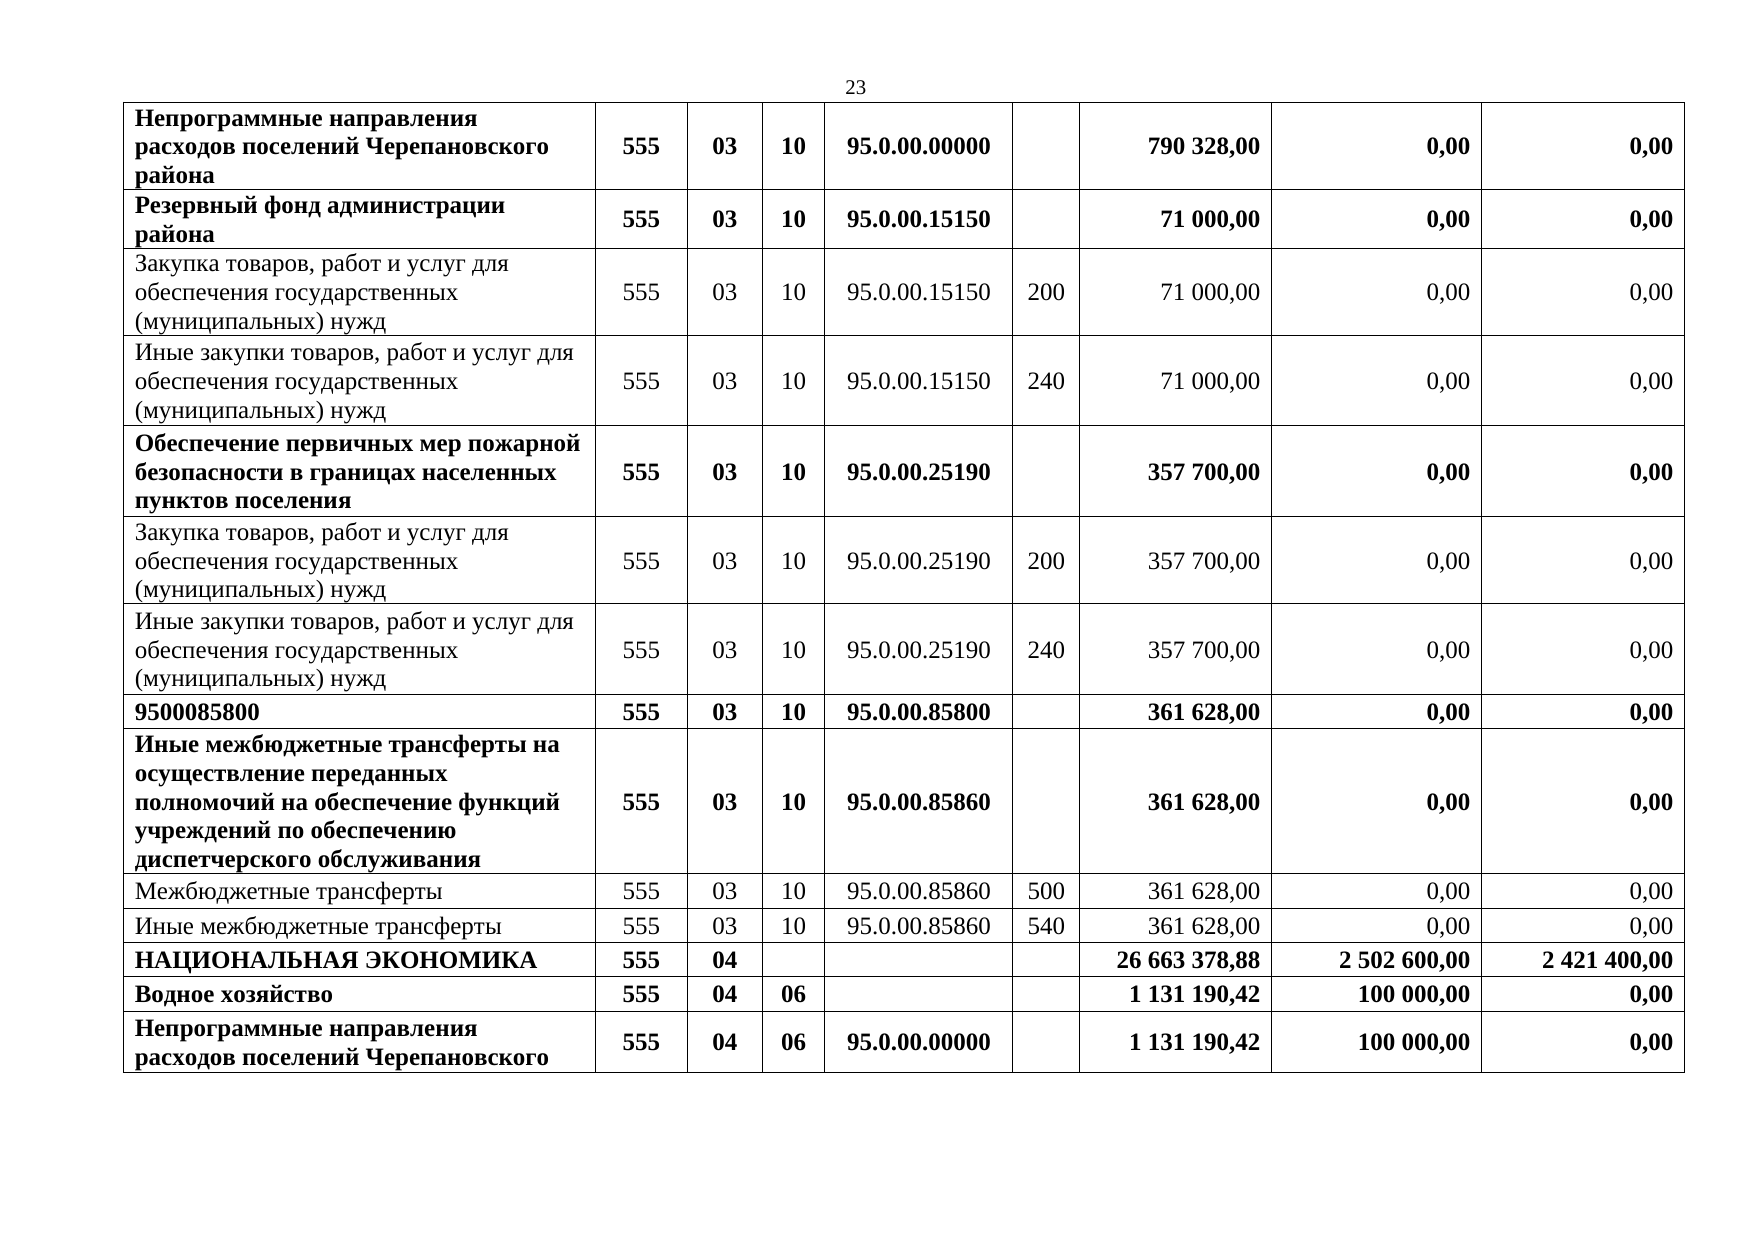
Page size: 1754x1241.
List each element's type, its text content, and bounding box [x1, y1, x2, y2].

table_cell 03 [688, 249, 762, 335]
table_cell 06 [763, 1012, 824, 1072]
table_cell 1 131 190,42 [1080, 977, 1271, 1011]
table_cell 04 [688, 977, 762, 1011]
table_cell 04 [688, 1012, 762, 1072]
table_cell 95.0.00.00000 [825, 1012, 1012, 1072]
table_cell 95.0.00.85860 [825, 909, 1012, 942]
table_cell 555 [596, 977, 687, 1011]
table_cell [1013, 977, 1079, 1011]
table_cell 95.0.00.00000 [825, 103, 1012, 189]
table_cell 555 [596, 517, 687, 603]
table_cell 0,00 [1482, 909, 1684, 942]
table_cell 555 [596, 1012, 687, 1072]
table_cell 95.0.00.15150 [825, 190, 1012, 247]
table_cell [1013, 943, 1079, 976]
table_cell 100 000,00 [1272, 1012, 1481, 1072]
table_cell 95.0.00.15150 [825, 336, 1012, 425]
table_cell 10 [763, 874, 824, 907]
table_cell 0,00 [1272, 909, 1481, 942]
table_cell 10 [763, 695, 824, 728]
table_cell [1013, 190, 1079, 247]
table_cell 790 328,00 [1080, 103, 1271, 189]
table_cell 0,00 [1482, 190, 1684, 247]
table_cell 95.0.00.25190 [825, 426, 1012, 516]
table_cell [1013, 1012, 1079, 1072]
table_cell [1013, 695, 1079, 728]
table_cell 200 [1013, 517, 1079, 603]
table_cell 95.0.00.25190 [825, 604, 1012, 694]
table_cell 357 700,00 [1080, 517, 1271, 603]
table_cell Иные межбюджетные трансферты [124, 909, 595, 942]
table_cell 10 [763, 517, 824, 603]
table_cell 2 421 400,00 [1482, 943, 1684, 976]
table_cell 357 700,00 [1080, 426, 1271, 516]
table_cell 03 [688, 695, 762, 728]
table_cell 95.0.00.25190 [825, 517, 1012, 603]
table_cell 04 [688, 943, 762, 976]
table_cell 0,00 [1272, 517, 1481, 603]
table_cell 555 [596, 909, 687, 942]
table_cell [1013, 729, 1079, 873]
table_cell 0,00 [1482, 977, 1684, 1011]
table_cell Закупка товаров, работ и услуг для обеспечения государственных (муниципальных) нужд [124, 517, 595, 603]
table_cell 0,00 [1272, 874, 1481, 907]
table_cell Обеспечение первичных мер пожарной безопасности в границах населенных пунктов поселения [124, 426, 595, 516]
table_cell 555 [596, 103, 687, 189]
table_cell 0,00 [1272, 249, 1481, 335]
table_cell [1013, 103, 1079, 189]
table_cell 0,00 [1272, 426, 1481, 516]
table_cell 71 000,00 [1080, 336, 1271, 425]
table_cell 03 [688, 909, 762, 942]
table_cell Закупка товаров, работ и услуг для обеспечения государственных (муниципальных) нужд [124, 249, 595, 335]
table_cell 0,00 [1482, 604, 1684, 694]
table_cell НАЦИОНАЛЬНАЯ ЭКОНОМИКА [124, 943, 595, 976]
table_cell 0,00 [1482, 336, 1684, 425]
table_cell 555 [596, 336, 687, 425]
table_cell [763, 943, 824, 976]
table_cell 361 628,00 [1080, 909, 1271, 942]
table_cell 500 [1013, 874, 1079, 907]
table_cell Иные закупки товаров, работ и услуг для обеспечения государственных (муниципальных) нужд [124, 336, 595, 425]
table_cell Иные закупки товаров, работ и услуг для обеспечения государственных (муниципальных) нужд [124, 604, 595, 694]
table_cell 10 [763, 103, 824, 189]
table_cell 10 [763, 190, 824, 247]
table_cell 10 [763, 729, 824, 873]
table_cell 0,00 [1482, 695, 1684, 728]
table_cell 555 [596, 190, 687, 247]
table_cell Межбюджетные трансферты [124, 874, 595, 907]
table_cell 0,00 [1482, 729, 1684, 873]
table_cell 03 [688, 874, 762, 907]
table_cell 0,00 [1482, 874, 1684, 907]
table_cell 03 [688, 426, 762, 516]
table_cell 10 [763, 426, 824, 516]
table_cell 0,00 [1272, 695, 1481, 728]
table_cell 357 700,00 [1080, 604, 1271, 694]
table_cell 200 [1013, 249, 1079, 335]
table_cell 540 [1013, 909, 1079, 942]
table_cell 555 [596, 943, 687, 976]
table_cell 555 [596, 874, 687, 907]
table_cell 03 [688, 190, 762, 247]
table_cell 03 [688, 336, 762, 425]
table_cell [825, 977, 1012, 1011]
table_cell 95.0.00.15150 [825, 249, 1012, 335]
table_cell 555 [596, 426, 687, 516]
table_cell 71 000,00 [1080, 190, 1271, 247]
table_cell 10 [763, 604, 824, 694]
table_cell Резервный фонд администрации района [124, 190, 595, 247]
table_cell 03 [688, 103, 762, 189]
table_cell 0,00 [1482, 249, 1684, 335]
table_cell Иные межбюджетные трансферты на осуществление переданных полномочий на обеспечение функций учреждений по обеспечению диспетчерского обслуживания [124, 729, 595, 873]
table_cell 0,00 [1482, 426, 1684, 516]
table_cell 100 000,00 [1272, 977, 1481, 1011]
table_cell [825, 943, 1012, 976]
table_cell 10 [763, 249, 824, 335]
table_cell 10 [763, 336, 824, 425]
table_cell 03 [688, 517, 762, 603]
table_cell 95.0.00.85860 [825, 874, 1012, 907]
table_cell 71 000,00 [1080, 249, 1271, 335]
table_cell 555 [596, 249, 687, 335]
table_cell 361 628,00 [1080, 695, 1271, 728]
table_cell 0,00 [1482, 103, 1684, 189]
table_cell 240 [1013, 336, 1079, 425]
table_cell 0,00 [1482, 517, 1684, 603]
table_cell 0,00 [1272, 103, 1481, 189]
table_cell 95.0.00.85800 [825, 695, 1012, 728]
table_cell 26 663 378,88 [1080, 943, 1271, 976]
table_cell 0,00 [1272, 729, 1481, 873]
table_cell Водное хозяйство [124, 977, 595, 1011]
table_cell 03 [688, 604, 762, 694]
table_cell 0,00 [1272, 190, 1481, 247]
table_cell 95.0.00.85860 [825, 729, 1012, 873]
table_cell [1013, 426, 1079, 516]
table_cell 555 [596, 604, 687, 694]
table_cell 10 [763, 909, 824, 942]
table_cell 361 628,00 [1080, 874, 1271, 907]
table_cell 03 [688, 729, 762, 873]
table_cell 361 628,00 [1080, 729, 1271, 873]
table_cell 555 [596, 729, 687, 873]
table_cell 06 [763, 977, 824, 1011]
table_cell 0,00 [1272, 604, 1481, 694]
table_cell 2 502 600,00 [1272, 943, 1481, 976]
table_cell Непрограммные направления расходов поселений Черепановского района [124, 103, 595, 189]
table_cell 1 131 190,42 [1080, 1012, 1271, 1072]
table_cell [124, 1012, 595, 1072]
table_cell 555 [596, 695, 687, 728]
table_cell 0,00 [1272, 336, 1481, 425]
table_cell 0,00 [1482, 1012, 1684, 1072]
table_cell 240 [1013, 604, 1079, 694]
table_cell 9500085800 [124, 695, 595, 728]
